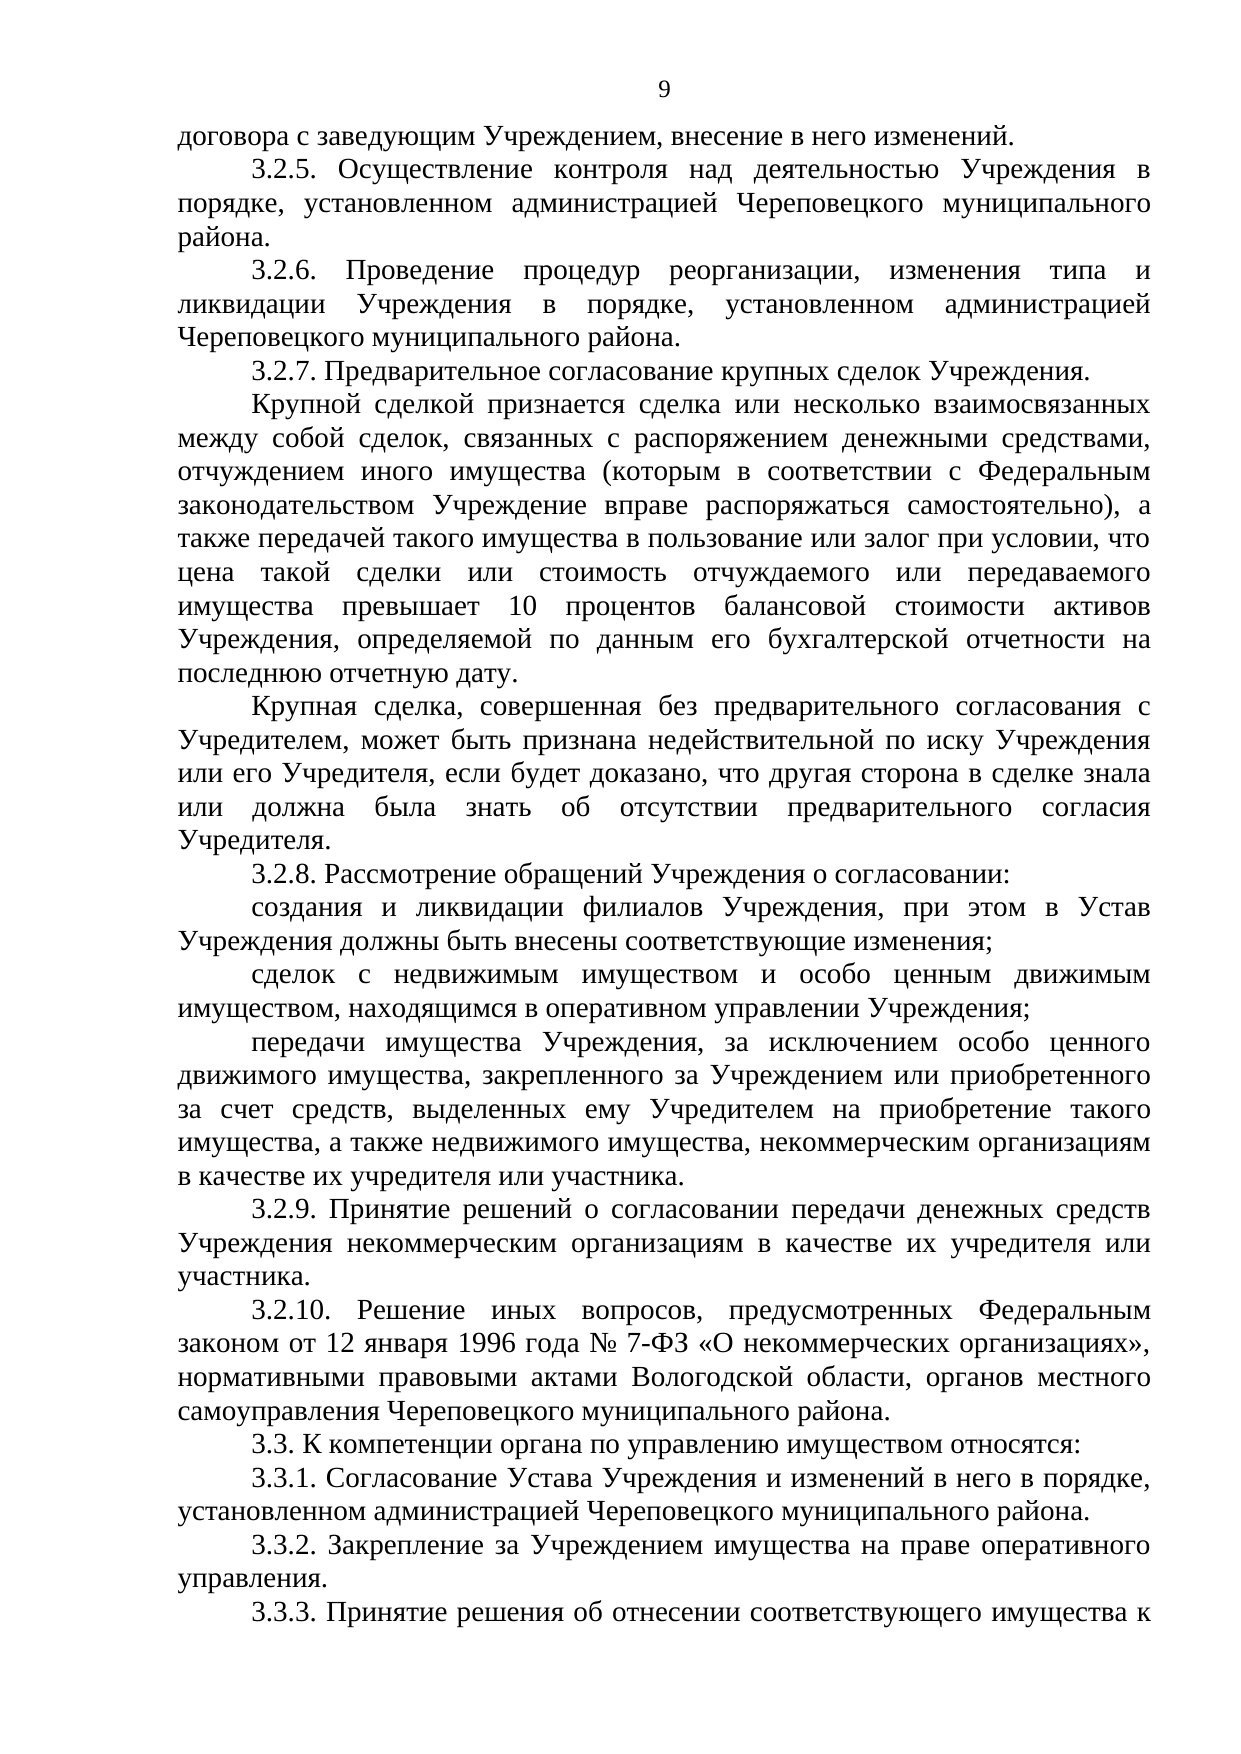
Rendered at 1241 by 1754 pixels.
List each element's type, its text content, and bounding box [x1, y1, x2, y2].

text 3.2.6. Проведение процедур реорганизации, изменения типа и ликвидации Учреждения в порядке, установленном администрацией Череповецкого муниципального района. [177, 252, 1152, 353]
text 3.2.8. Рассмотрение обращений Учреждения о согласовании: [177, 856, 1152, 889]
text создания и ликвидации филиалов Учреждения, при этом в Устав Учреждения должны быть внесены соответствующие изменения; [177, 889, 1152, 957]
text 3.3.1. Согласование Устава Учреждения и изменений в него в порядке, установленном администрацией Череповецкого муниципального района. [177, 1460, 1152, 1527]
text 3.3.2. Закрепление за Учреждением имущества на праве оперативного управления. [177, 1527, 1152, 1594]
text передачи имущества Учреждения, за исключением особо ценного движимого имущества, закрепленного за Учреждением или приобретенного за счет средств, выделенных ему Учредителем на приобретение такого имущества, а также недвижимого имущества, некоммерческим организациям в качестве их учредителя или участника. [177, 1024, 1152, 1191]
text 3.2.7. Предварительное согласование крупных сделок Учреждения. [177, 353, 1152, 386]
text 3.2.5. Осуществление контроля над деятельностью Учреждения в порядке, установленном администрацией Череповецкого муниципального района. [177, 152, 1152, 252]
text 3.2.9. Принятие решений о согласовании передачи денежных средств Учреждения некоммерческим организациям в качестве их учредителя или участника. [177, 1191, 1152, 1292]
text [177, 118, 1152, 152]
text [177, 1594, 1152, 1627]
text Крупной сделкой признается сделка или несколько взаимосвязанных между собой сделок, связанных с распоряжением денежными средствами, отчуждением иного имущества (которым в соответствии с Федеральным законодательством Учреждение вправе распоряжаться самостоятельно), а также передачей такого имущества в пользование или залог при условии, что цена такой сделки или стоимость отчуждаемого или передаваемого имущества превышает 10 процентов балансовой стоимости активов Учреждения, определяемой по данным его бухгалтерской отчетности на последнюю отчетную дату. [177, 386, 1152, 688]
text сделок с недвижимым имуществом и особо ценным движимым имуществом, находящимся в оперативном управлении Учреждения; [177, 957, 1152, 1024]
text 3.3. К компетенции органа по управлению имуществом относятся: [177, 1426, 1152, 1460]
text 3.2.10. Решение иных вопросов, предусмотренных Федеральным законом от 12 января 1996 года № 7-ФЗ «О некоммерческих организациях», нормативными правовыми актами Вологодской области, органов местного самоуправления Череповецкого муниципального района. [177, 1292, 1152, 1426]
text Крупная сделка, совершенная без предварительного согласования с Учредителем, может быть признана недействительной по иску Учреждения или его Учредителя, если будет доказано, что другая сторона в сделке знала или должна была знать об отсутствии предварительного согласия Учредителя. [177, 688, 1152, 856]
